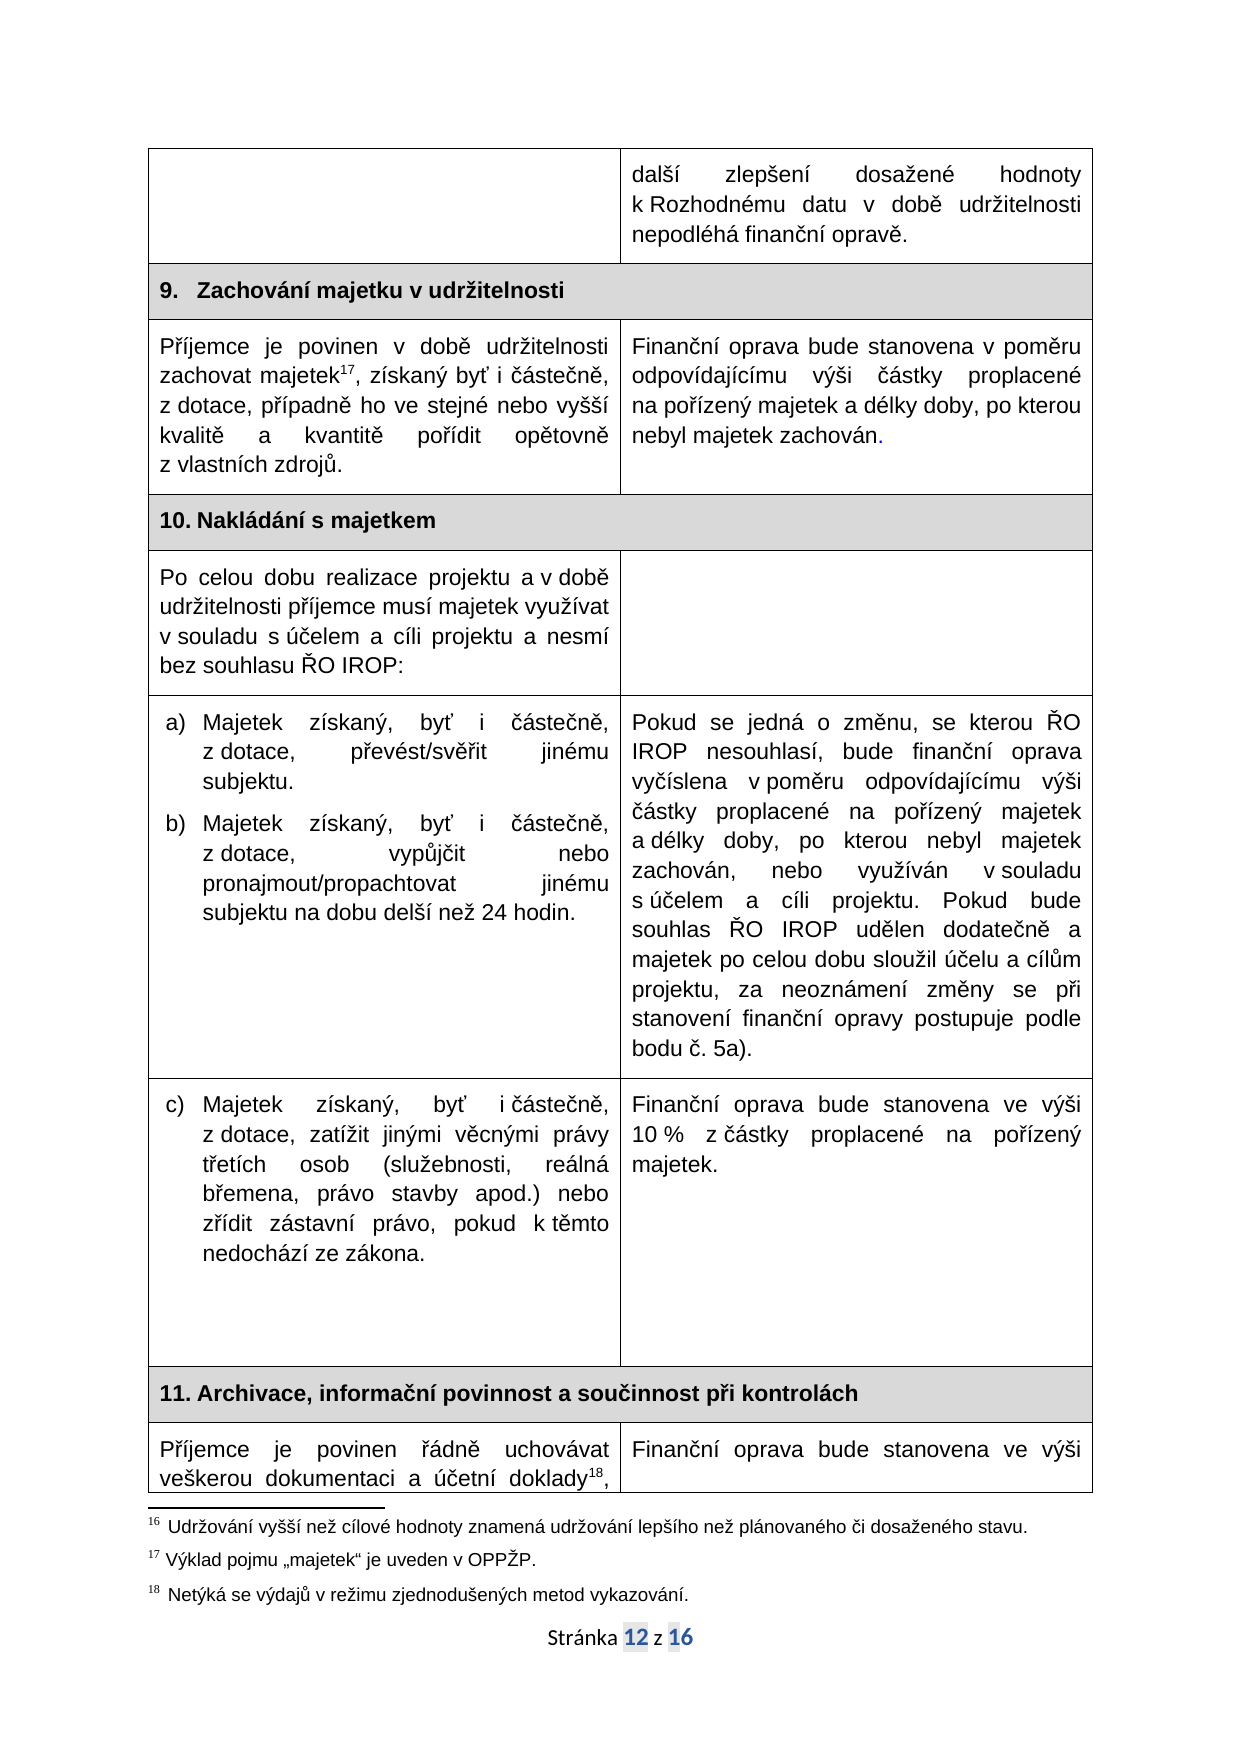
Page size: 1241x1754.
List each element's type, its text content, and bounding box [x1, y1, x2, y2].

table_cell Příjemce je povinen v době udržitelnosti zachovat majetek, získaný byť i částečně, z dotace, případně ho ve stejné nebo vyšší kvalitě a kvantitě pořídit opětovně z vlastních zdrojů. [149, 320, 620, 494]
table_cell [621, 149, 1092, 263]
table_cell Nakládání s majetkem [149, 495, 1092, 550]
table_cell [149, 1423, 620, 1492]
table_cell [621, 551, 1092, 695]
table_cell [621, 1423, 1092, 1492]
table_cell Majetek získaný, byť i částečně, z dotace, zatížit jinými věcnými právy třetích osob (služebnosti, reálná břemena, právo stavby apod.) nebo zřídit zástavní právo, pokud k těmto nedochází ze zákona. [149, 1079, 620, 1366]
table_cell Finanční oprava bude stanovena v poměru odpovídajícímu výši částky proplacené na pořízený majetek a délky doby, po kterou nebyl majetek zachován. [621, 320, 1092, 494]
table_cell Po celou dobu realizace projektu a v době udržitelnosti příjemce musí majetek využívat v souladu s účelem a cíli projektu a nesmí bez souhlasu ŘO IROP: [149, 551, 620, 695]
table_cell Archivace, informační povinnost a součinnost při kontrolách [149, 1367, 1092, 1422]
table_cell Majetek získaný, byť i částečně, z dotace, převést/svěřit jinému subjektu. Majetek získaný, byť i částečně, z dotace, vypůjčit nebo pronajmout/propachtovat jinému subjektu na dobu delší než 24 hodin. [149, 696, 620, 1078]
table_cell Zachování majetku v udržitelnosti [149, 264, 1092, 319]
table_cell Finanční oprava bude stanovena ve výši 10 % z částky proplacené na pořízený majetek. [621, 1079, 1092, 1366]
table_cell Pokud se jedná o změnu, se kterou ŘO IROP nesouhlasí, bude finanční oprava vyčíslena v poměru odpovídajícímu výši částky proplacené na pořízený majetek a délky doby, po kterou nebyl majetek zachován, nebo využíván v souladu s účelem a cíli projektu. Pokud bude souhlas ŘO IROP udělen dodatečně a majetek po celou dobu sloužil účelu a cílům projektu, za neoznámení změny se při stanovení finanční opravy postupuje podle bodu č. 5a). [621, 696, 1092, 1078]
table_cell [149, 149, 620, 263]
